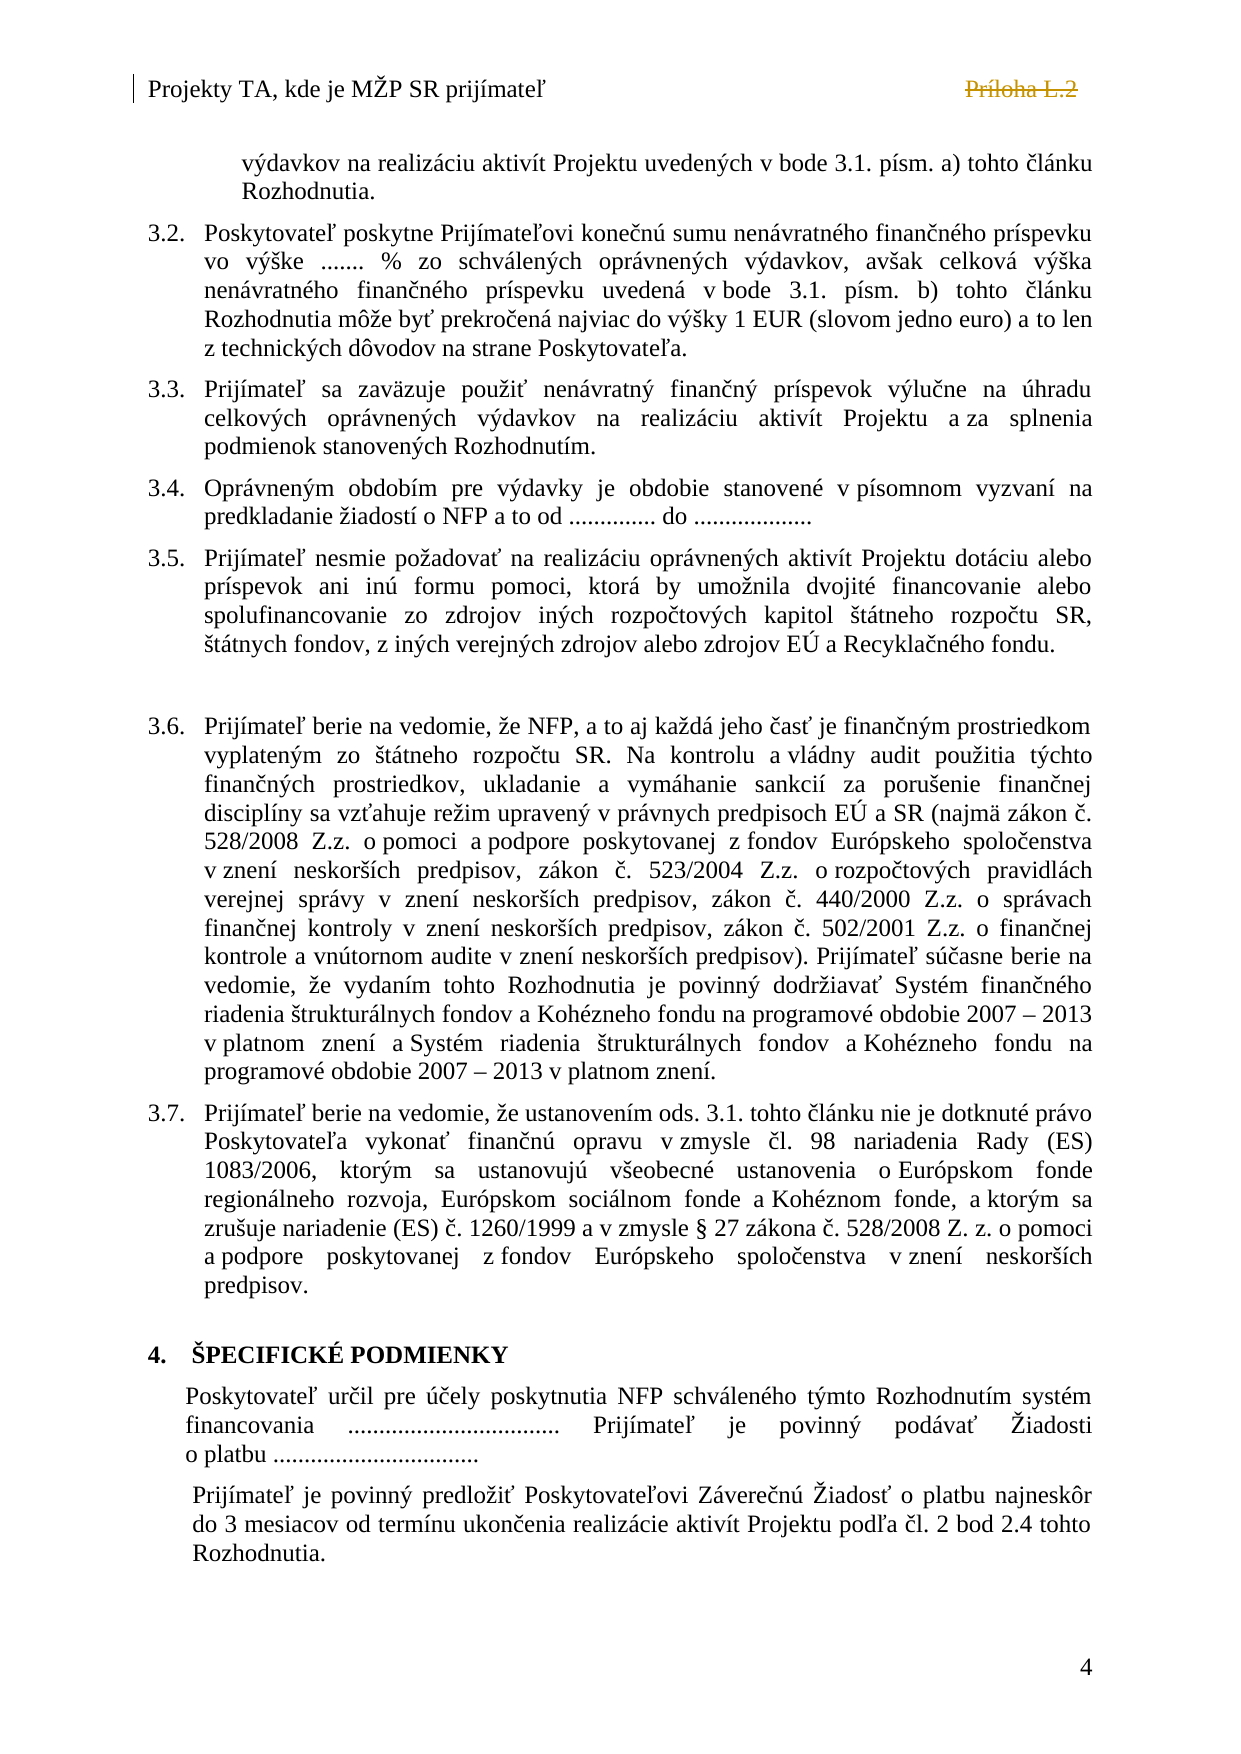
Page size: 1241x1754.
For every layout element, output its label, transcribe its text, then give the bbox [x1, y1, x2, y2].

list Oprávneným obdobím pre výdavky je obdobie stanovené v písomnom vyzvaní na predkladanie žiadostí o NFP a to od .............. do ................... [148, 473, 1093, 530]
list Poskytovateľ poskytne Prijímateľovi konečnú sumu nenávratného finančného príspevku vo výške ....... % zo schválených oprávnených výdavkov, avšak celková výška nenávratného finančného príspevku uvedená v bode 3.1. pím. b) tohto článku Rozhodnutia môže byť prekročená najviac do výšky 1 EUR (slovom jedno euro) a to len z technických dôvodov na strane Poskytovateľa. [148, 218, 1093, 361]
list Prijímateľ nesmie požadovať na realizáciu oprávnených aktivít Projektu dotáciu alebo príspevok ani inú formu pomoci, ktorá by umožnila dvojité financovanie alebo spolufinancovanie zo zdrojov iných rozpočtových kapitol štátneho rozpočtu SR, štátnych fondov, z iných verejných zdrojov alebo zdrojov EÚ a Recyklačného fondu. [148, 543, 1093, 658]
list ŠPECIFICKÉ PODMIENKY [148, 1340, 1093, 1369]
text Poskytovateľ určil pre účely poskytnutia NFP schváleného týmto Rozhodnutím systém financovania .................................. Prijímateľ je povinný podávať Žiadosti o platbu ................................. [185, 1381, 1093, 1468]
list Prijímateľ berie na vedomie, že NFP, a to aj každá jeho čať je finančným protriedkom vyplateným zo štátneho rozpočtu SR. Na kontrolu a vládny audit použitia týchto finančných prostriedkov, ukladanie a vymáhanie sankcií za porušenie finančnej disciplíny sa vzťahuje režim upravený v právnych predpisoch EÚ a SR (najmä zákon č. 528/2008 Z.z. o pomoci a podpore poskytovanej z fondov Európskeho spoločenstva v znení neskorších predpisov, zákon č. 523/2004 Z.z. o rozpočtových pravidlách verejnej správy v znení neskorších predpisov, zákon č. 440/2000 Z.z. o správach finančnej kontroly v znení neskorších predpisov, zákon č. 502/2001 Z.z. o finančnej kontrole a vnútornom audite v znení nekorších predpiov). Prijímateľ súčasne berie na vedomie, že vydaním tohto Rozhodnutia je povinný dodržiavať Systém finančného riadenia štrukturálnych fondov a Kohézneho fondu na programové obdobie 2007 – 2013 v platnom znení a Systém riadenia štrukturálnych fondov a Kohézneho fondu na programové obdobie 2007 – 2013 v platnom znení. [148, 711, 1093, 1085]
list Prijímateľ sa zaväzuje použiť nenávratný finančný príspevok výlučne na úhradu celkových oprávnených výdavkov na realizáciu aktivít Projektu a za splnenia podmienok stanovených Rozhodnutím. [148, 374, 1093, 460]
text Prijímateľ je povinný predložiť Poskytovateľovi Záverečnú Žiadosť o platbu najneskôr do 3 mesiacov od termínu ukončenia realizácie aktivít Projektu podľa čl. 2 bod 2.4 tohto Rozhodnutia. [192, 1480, 1093, 1566]
list Prijímateľ berie na vedomie, že utanovením od. 3.1. tohto článku nie je dotknuté právo Pokytovateľa vykonať finančnú opravu v zmyle čl. 98 nariadenia Rady (ES) 1083/2006, ktorým sa ustanovujú všeobecné ustanovenia o Európskom fonde regionálneho rozvoja, Európskom sociálnom fonde a Kohéznom fonde, a ktorým sa zrušuje nariadenie (ES) č. 1260/1999 a v zmysle § 27 zákona č. 528/2008 Z. z. o pomoci a podpore poskytovanej z fondov Európskeho spoločenstva v znení neskorších predpisov. [148, 1098, 1093, 1299]
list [204, 148, 1093, 205]
